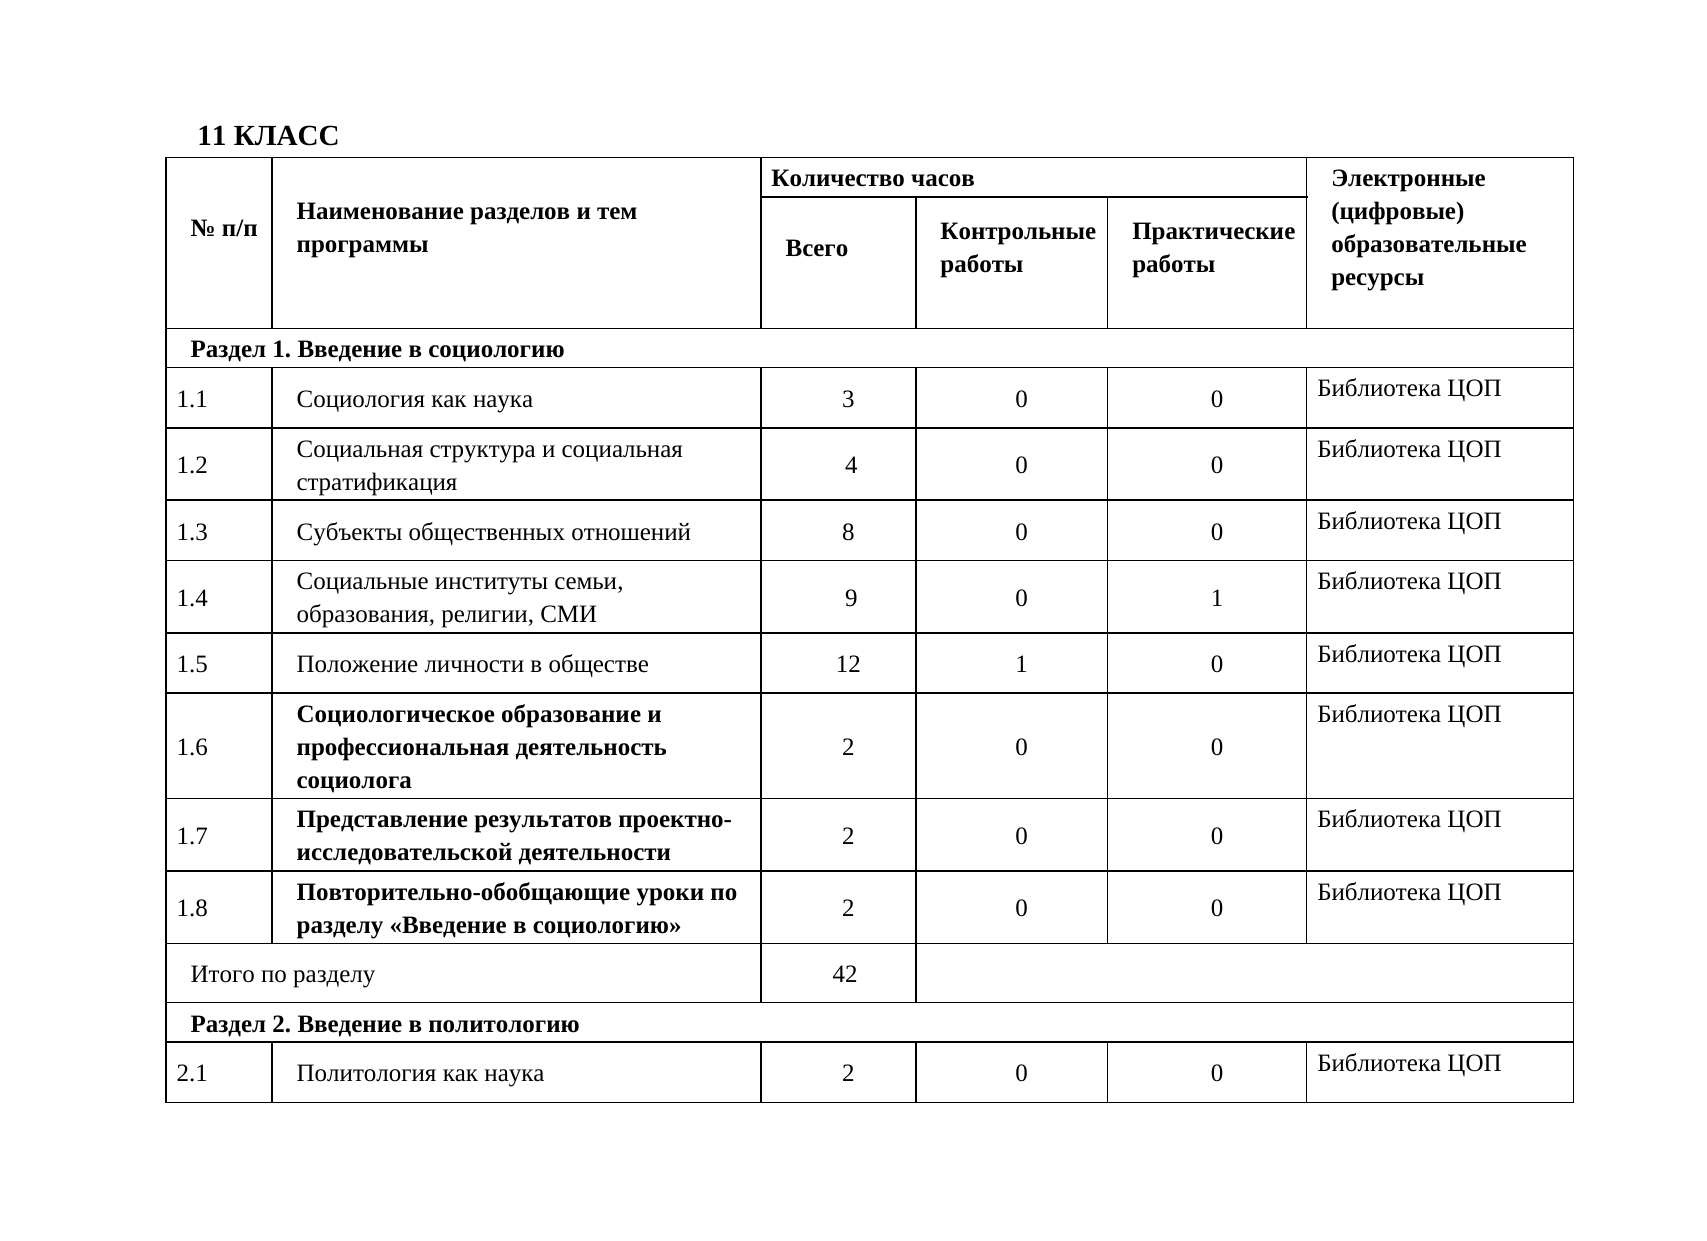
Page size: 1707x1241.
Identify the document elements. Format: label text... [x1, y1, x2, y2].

table_cell Итого по разделу [167, 944, 760, 1002]
table_cell 0 [1108, 634, 1306, 692]
table_cell 2 [762, 694, 915, 798]
table_cell Библиотека ЦОП [1307, 501, 1573, 559]
table_cell 0 [1108, 872, 1306, 942]
table_cell 12 [762, 634, 915, 692]
table_cell Субъекты общественных отношений [273, 501, 760, 559]
table_cell Практические работы [1108, 198, 1306, 327]
table_header Наименование разделов и тем программы [273, 158, 760, 327]
table_cell Повторительно-обобщающие уроки по разделу «Введение в социологию» [273, 872, 760, 942]
table_cell 8 [762, 501, 915, 559]
table_cell Контрольные работы [917, 198, 1107, 327]
table_cell Положение личности в обществе [273, 634, 760, 692]
table_cell 9 [762, 561, 915, 632]
table_cell 0 [917, 561, 1107, 632]
table_cell Библиотека ЦОП [1307, 561, 1573, 632]
table_cell Социологическое образование и профессиональная деятельность социолога [273, 694, 760, 798]
table_cell 1.3 [167, 501, 271, 559]
table_cell 2 [762, 872, 915, 942]
table_cell 0 [917, 429, 1107, 499]
table_cell Социальные институты семьи, образования, религии, СМИ [273, 561, 760, 632]
table_cell Библиотека ЦОП [1307, 1043, 1573, 1101]
table_cell 0 [917, 694, 1107, 798]
table_cell 0 [1108, 694, 1306, 798]
table_cell 0 [917, 501, 1107, 559]
table_cell 1.6 [167, 694, 271, 798]
table_cell [917, 944, 1573, 1002]
table_cell Социальная структура и социальная стратификация [273, 429, 760, 499]
table_cell 1.8 [167, 872, 271, 942]
table_cell Социология как наука [273, 368, 760, 427]
table_cell 42 [762, 944, 915, 1002]
table_header Электронные (цифровые) образовательные ресурсы [1307, 158, 1573, 327]
table_cell 1.1 [167, 368, 271, 427]
table_cell Представление результатов проектно- исследовательской деятельности [273, 799, 760, 870]
table_cell 2 [762, 1043, 915, 1101]
table_cell Библиотека ЦОП [1307, 872, 1573, 942]
table_cell 0 [1108, 368, 1306, 427]
table_cell 0 [1108, 799, 1306, 870]
table_cell Раздел 1. Введение в социологию [167, 329, 1573, 367]
table_cell Библиотека ЦОП [1307, 368, 1573, 427]
table_cell 1.4 [167, 561, 271, 632]
table_cell 4 [762, 429, 915, 499]
table_cell 0 [1108, 501, 1306, 559]
table_cell Библиотека ЦОП [1307, 694, 1573, 798]
table_cell 1 [917, 634, 1107, 692]
table_cell 1.5 [167, 634, 271, 692]
table_cell Всего [762, 198, 915, 327]
table_cell 0 [917, 368, 1107, 427]
table_cell 1 [1108, 561, 1306, 632]
table_cell Библиотека ЦОП [1307, 429, 1573, 499]
table_header № п/п [167, 158, 271, 327]
table_cell Библиотека ЦОП [1307, 799, 1573, 870]
table_cell 0 [1108, 429, 1306, 499]
table_cell Библиотека ЦОП [1307, 634, 1573, 692]
table_header Количество часов [762, 158, 1306, 196]
table_cell 0 [917, 872, 1107, 942]
table_cell 1.2 [167, 429, 271, 499]
table_cell 3 [762, 368, 915, 427]
table_cell 2 [762, 799, 915, 870]
table_cell 0 [917, 799, 1107, 870]
table_cell Раздел 2. Введение в политологию [167, 1003, 1573, 1041]
text 11 КЛАСС [190, 118, 1618, 152]
table_cell 0 [1108, 1043, 1306, 1101]
table_cell 2.1 [167, 1043, 271, 1101]
table_cell Политология как наука [273, 1043, 760, 1101]
table_cell 1.7 [167, 799, 271, 870]
table_cell 0 [917, 1043, 1107, 1101]
